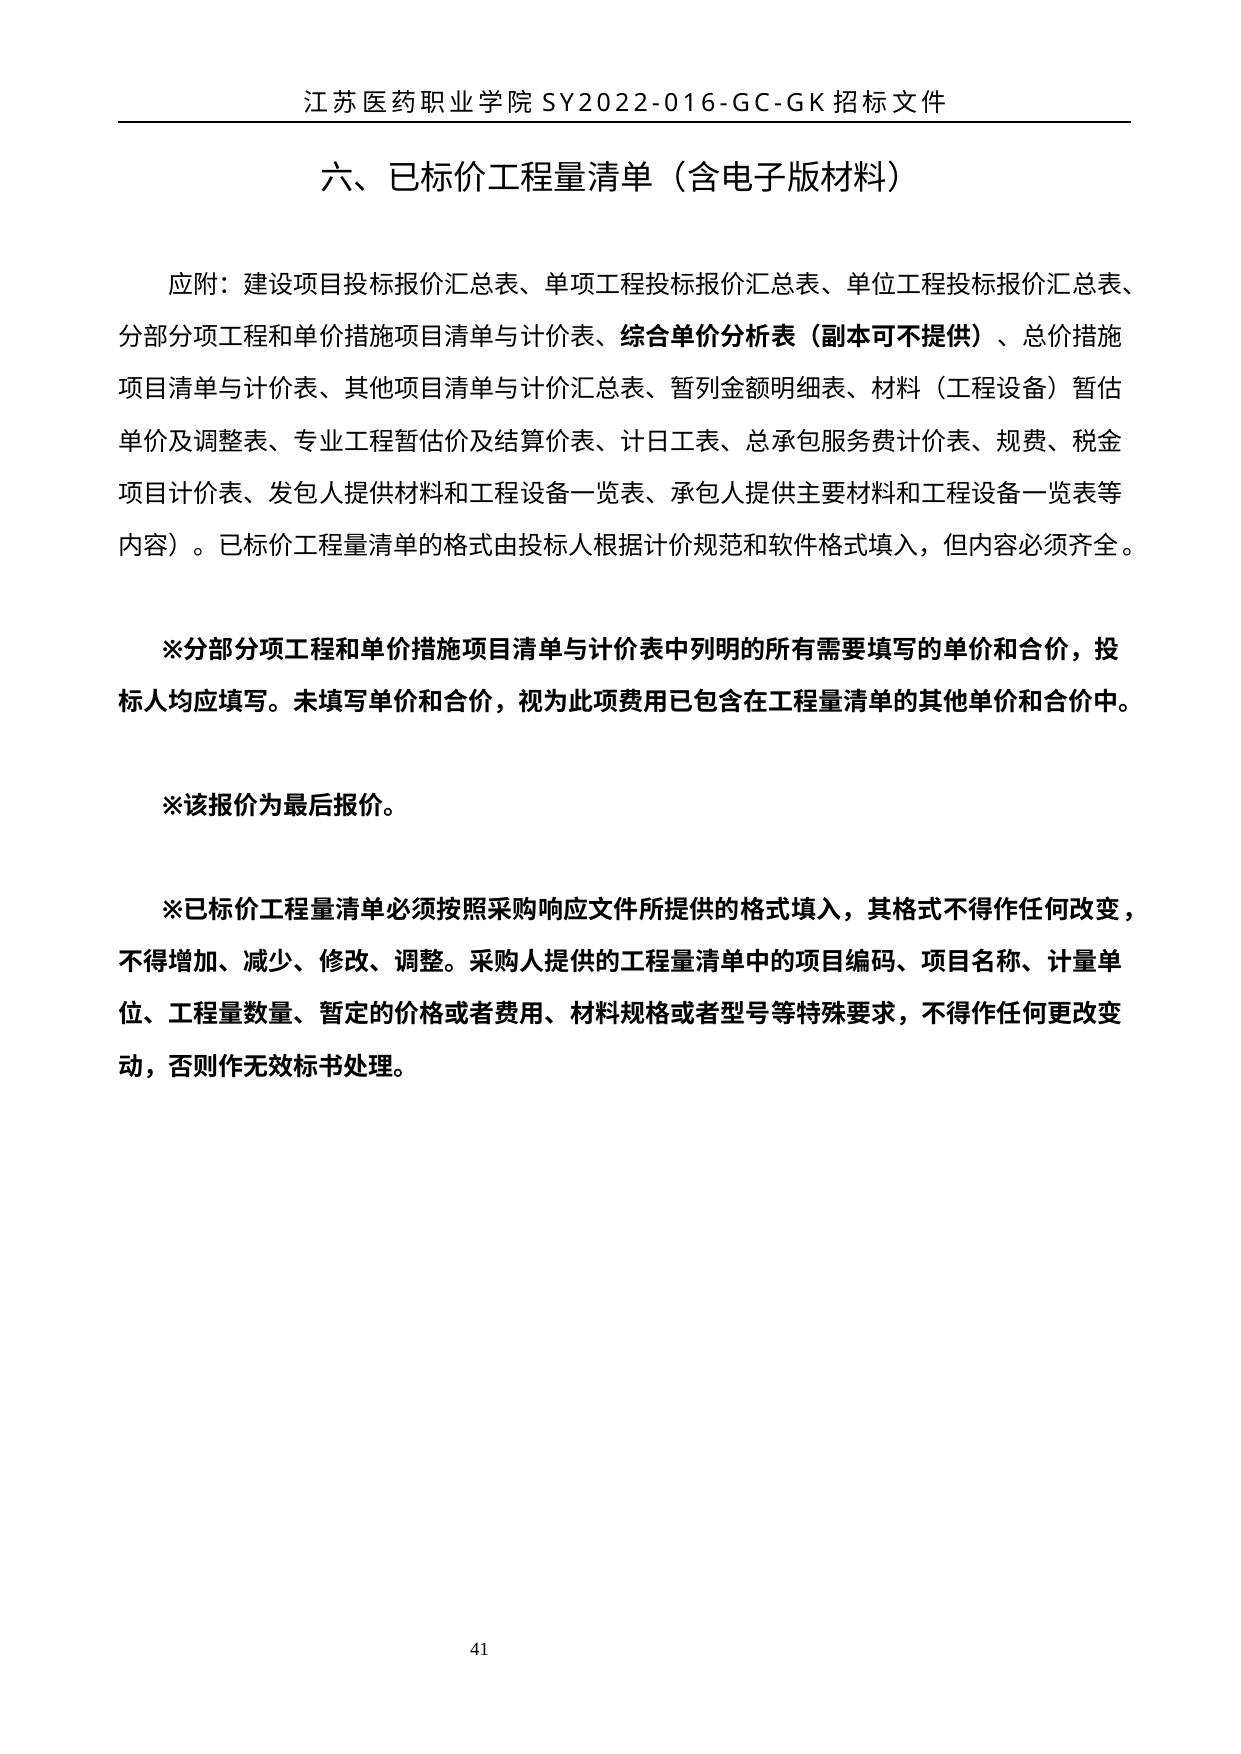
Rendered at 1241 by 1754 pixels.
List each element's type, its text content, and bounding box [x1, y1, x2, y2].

text ※已标价工程量清单必须按照采购响应文件所提供的格式填入，其格式不得作任何改变，不得增加、减少、修改、调整。采购人提供的工程量清单中的项目编码、项目名称、计量单位、工程量数量、暂定的价格或者费用、材料规格或者型号等特殊要求，不得作任何更改变动，否则作无效标书处理。 [118, 877, 1122, 1085]
text ※分部分项工程和单价措施项目清单与计价表中列明的所有需要填写的单价和合价，投标人均应填写。未填写单价和合价，视为此项费用已包含在工程量清单的其他单价和合价中。 [118, 617, 1122, 721]
text 应附：建设项目投标报价汇总表、单项工程投标报价汇总表、单位工程投标报价汇总表、分部分项工程和单价措施项目清单与计价表、综合单价分析表（副本可不提供）、总价措施项目清单与计价表、其他项目清单与计价汇总表、暂列金额明细表、材料（工程设备）暂估单价及调整表、专业工程暂估价及结算价表、计日工表、总承包服务费计价表、规费、税金项目计价表、发包人提供材料和工程设备一览表、承包人提供主要材料和工程设备一览表等内容）。已标价工程量清单的格式由投标人根据计价规范和软件格式填入，但内容必须齐全。 [118, 252, 1122, 617]
text 六、已标价工程量清单（含电子版材料） [118, 148, 1122, 200]
text ※该报价为最后报价。 [118, 773, 1122, 825]
